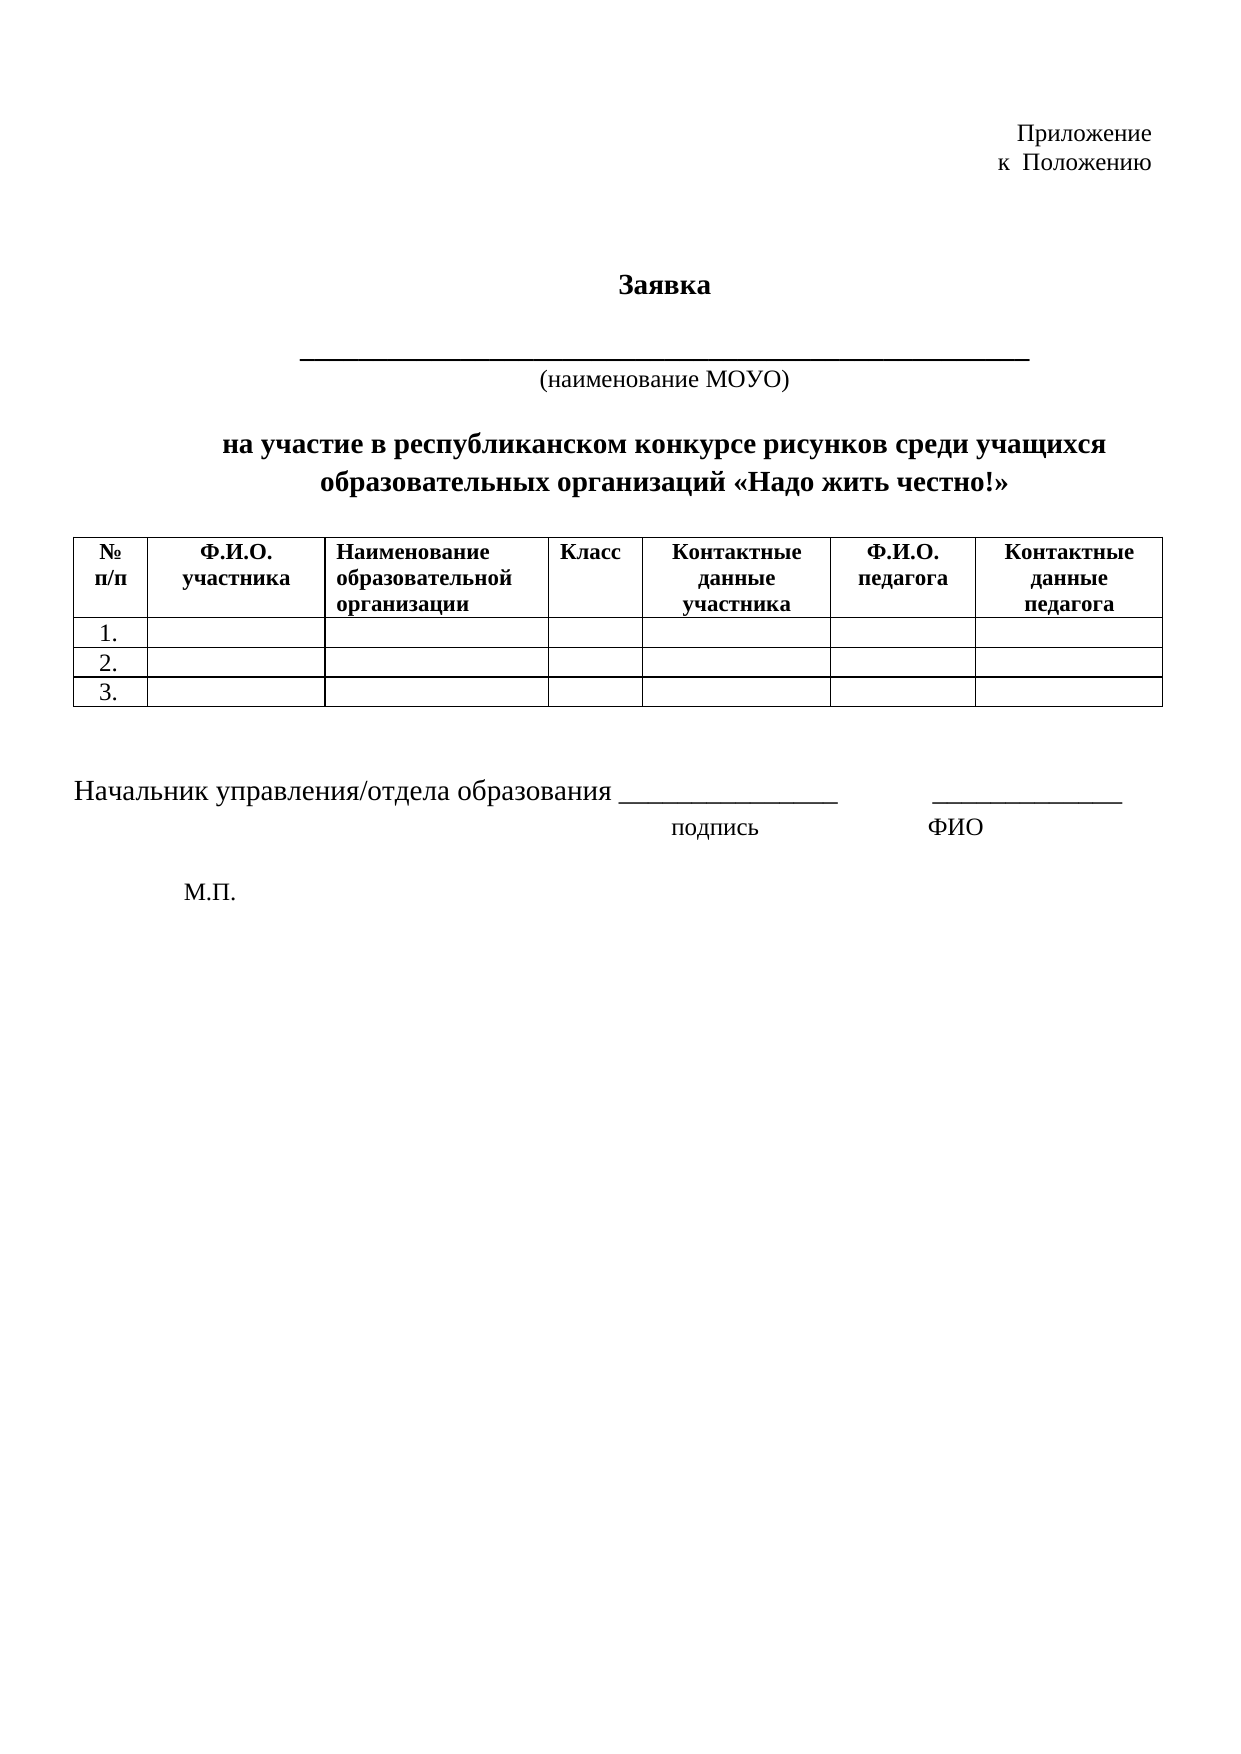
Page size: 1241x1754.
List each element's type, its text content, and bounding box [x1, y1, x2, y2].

table_header Ф.И.О. участника [148, 538, 324, 617]
text (наименование МОУО) [177, 364, 1152, 392]
text Приложение [177, 118, 1152, 147]
table_cell [74, 678, 147, 706]
table_cell [326, 678, 548, 706]
table_cell [326, 648, 548, 676]
table_cell [326, 618, 548, 647]
table_cell [831, 648, 975, 676]
text на участие в республиканском конкурсе рисунков среди учащихся образовательных организаций «Надо жить честно!» [177, 426, 1152, 498]
table_cell [831, 678, 975, 706]
table_header № п/п [74, 538, 147, 617]
table_cell [74, 648, 147, 676]
text подпись ФИО [177, 812, 1152, 841]
text Начальник управления/отдела образования _______________ _____________ [74, 773, 1152, 807]
table_header Контактные данные участника [643, 538, 830, 617]
table_cell [148, 618, 324, 647]
text __________________________________________________ [177, 330, 1152, 364]
table_cell [549, 648, 642, 676]
text Заявка [177, 267, 1152, 301]
table_cell [148, 648, 324, 676]
table_header Наименование образовательной организации [326, 538, 548, 617]
table_cell [976, 678, 1162, 706]
table_cell [976, 618, 1162, 647]
table_cell [549, 618, 642, 647]
table_cell [643, 678, 830, 706]
table_cell [643, 618, 830, 647]
table_header Класс [549, 538, 642, 617]
table_cell [74, 618, 147, 647]
text М.П. [177, 877, 1152, 906]
table_cell [976, 648, 1162, 676]
table_cell [643, 648, 830, 676]
table_header Ф.И.О. педагога [831, 538, 975, 617]
table_cell [549, 678, 642, 706]
table_cell [148, 678, 324, 706]
table_header Контактные данные педагога [976, 538, 1162, 617]
text к Положению [177, 147, 1152, 176]
table_cell [831, 618, 975, 647]
